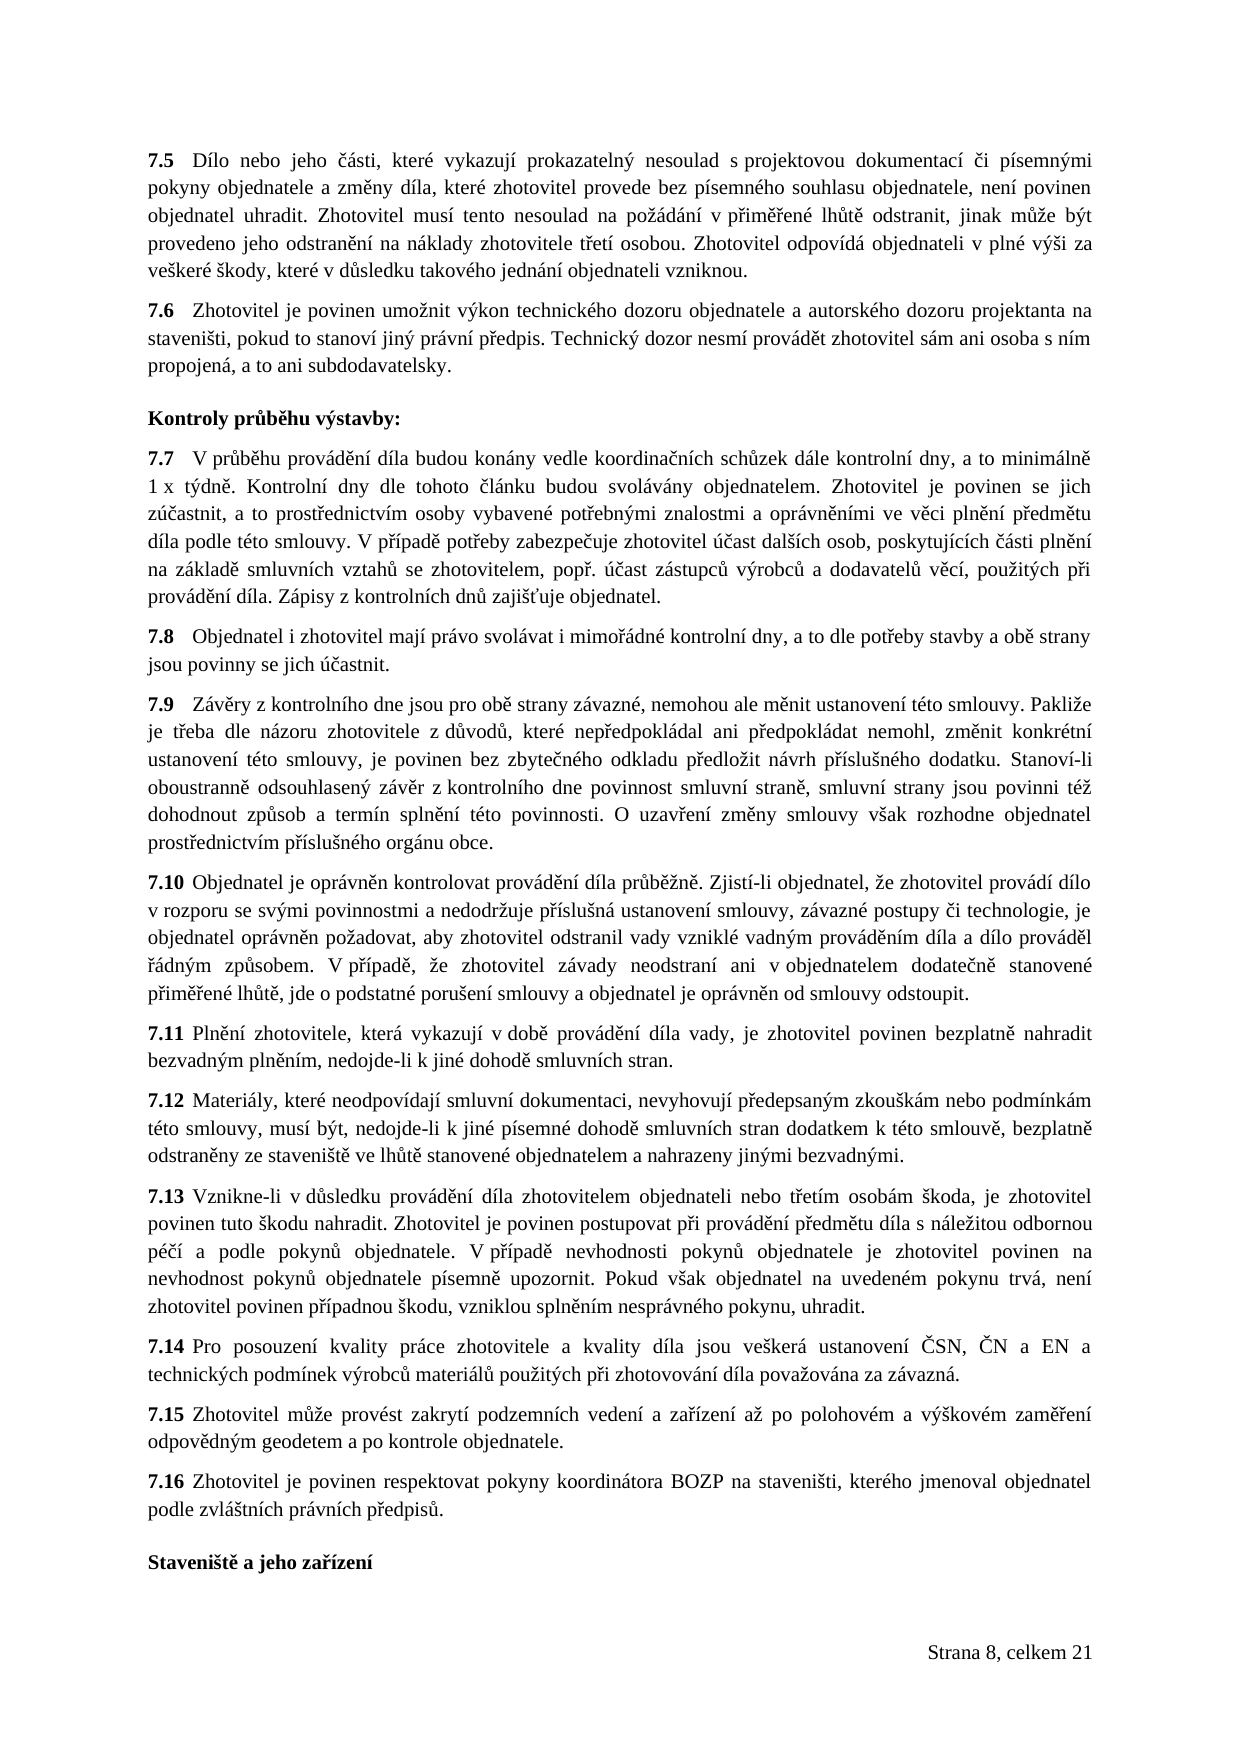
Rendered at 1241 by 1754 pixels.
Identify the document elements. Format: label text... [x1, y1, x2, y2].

text 7.15 Zhotovitel může provést zakrytí podzemních vedení a zařízení až po polohovém a výškovém zaměření odpovědným geodetem a po kontrole objednatele. [148, 1402, 1093, 1453]
text 7.12 Materiály, které neodpovídají smluvní dokumentaci, nevyhovují předepsaným zkouškám nebo podmínkám této smlouvy, musí být, nedojde-li k jiné písemné dohodě smluvních stran dodatkem k této smlouvě, bezplatně odstraněny ze staveniště ve lhůtě stanovené objednatelem a nahrazeny jinými bezvadnými. [148, 1088, 1093, 1167]
subtitle Staveniště a jeho zařízení [148, 1550, 1093, 1574]
text 7.10 Objednatel je oprávněn kontrolovat provádění díla průběžně. Zjistí-li objednatel, že zhotovitel provádí dílo v rozporu se svými povinnostmi a nedodržuje příslušná ustanovení smlouvy, závazné postupy či technologie, je objednatel oprávněn požadovat, aby zhotovitel odstranil vady vzniklé vadným prováděním díla a dílo prováděl řádným způsobem. V případě, že zhotovitel závady neodstraní ani v objednatelem dodatečně stanovené přiměřené lhůtě, jde o podstatné porušení smlouvy a objednatel je oprávněn od smlouvy odstoupit. [148, 870, 1093, 1004]
subtitle Kontroly průběhu výstavby: [148, 406, 1093, 430]
text 7.16 Zhotovitel je povinen respektovat pokyny koordinátora BOZP na staveništi, kterého jmenoval objednatel podle zvláštních právních předpisů. [148, 1469, 1093, 1521]
text 7.7 V průběhu provádění díla budou konány vedle koordinačních schůzek dále kontrolní dny, a to minimálně 1 x týdně. Kontrolní dny dle tohoto článku budou svolávány objednatelem. Zhotovitel je povinen se jich zúčastnit, a to prostřednictvím osoby vybavené potřebnými znalostmi a oprávněními ve věci plnění předmětu díla podle této smlouvy. V případě potřeby zabezpečuje zhotovitel účast dalších osob, poskytujících části plnění na základě smluvních vztahů se zhotovitelem, popř. účast zástupců výrobců a dodavatelů věcí, použitých při provádění díla. Zápisy z kontrolních dnů zajišťuje objednatel. [148, 446, 1093, 608]
text 7.6 Zhotovitel je povinen umožnit výkon technického dozoru objednatele a autorského dozoru projektanta na staveništi, pokud to stanoví jiný právní předpis. Technický dozor nesmí provádět zhotovitel sám ani osoba s ním propojená, a to ani subdodavatelsky. [148, 298, 1093, 377]
text 7.9 Závěry z kontrolního dne jsou pro obě strany závazné, nemohou ale měnit ustanovení této smlouvy. Pakliže je třeba dle názoru zhotovitele z důvodů, které nepředpokládal ani předpokládat nemohl, změnit konkrétní ustanovení této smlouvy, je povinen bez zbytečného odkladu předložit návrh příslušného dodatku. Stanoví-li oboustranně odsouhlasený závěr z kontrolního dne povinnost smluvní straně, smluvní strany jsou povinni též dohodnout způsob a termín splnění této povinnosti. O uzavření změny smlouvy však rozhodne objednatel prostřednictvím příslušného orgánu obce. [148, 692, 1093, 854]
text 7.11 Plnění zhotovitele, která vykazují v době provádění díla vady, je zhotovitel povinen bezplatně nahradit bezvadným plněním, nedojde-li k jiné dohodě smluvních stran. [148, 1021, 1093, 1072]
text 7.5 Dílo nebo jeho části, které vykazují prokazatelný nesoulad s projektovou dokumentací či písemnými pokyny objednatele a změny díla, které zhotovitel provede bez písemného souhlasu objednatele, není povinen objednatel uhradit. Zhotovitel musí tento nesoulad na požádání v přiměřené lhůtě odstranit, jinak může být provedeno jeho odstranění na náklady zhotovitele třetí osobou. Zhotovitel odpovídá objednateli v plné výši za veškeré škody, které v důsledku takového jednání objednateli vzniknou. [148, 148, 1093, 282]
text 7.14 Pro posouzení kvality práce zhotovitele a kvality díla jsou veškerá ustanovení ČSN, ČN a EN a technických podmínek výrobců materiálů použitých při zhotovování díla považována za závazná. [148, 1334, 1093, 1386]
text 7.13 Vznikne-li v důsledku provádění díla zhotovitelem objednateli nebo třetím osobám škoda, je zhotovitel povinen tuto škodu nahradit. Zhotovitel je povinen postupovat při provádění předmětu díla s náležitou odbornou péčí a podle pokynů objednatele. V případě nevhodnosti pokynů objednatele je zhotovitel povinen na nevhodnost pokynů objednatele písemně upozornit. Pokud však objednatel na uvedeném pokynu trvá, není zhotovitel povinen případnou škodu, vzniklou splněním nesprávného pokynu, uhradit. [148, 1183, 1093, 1318]
text 7.8 Objednatel i zhotovitel mají právo svolávat i mimořádné kontrolní dny, a to dle potřeby stavby a obě strany jsou povinny se jich účastnit. [148, 624, 1093, 676]
